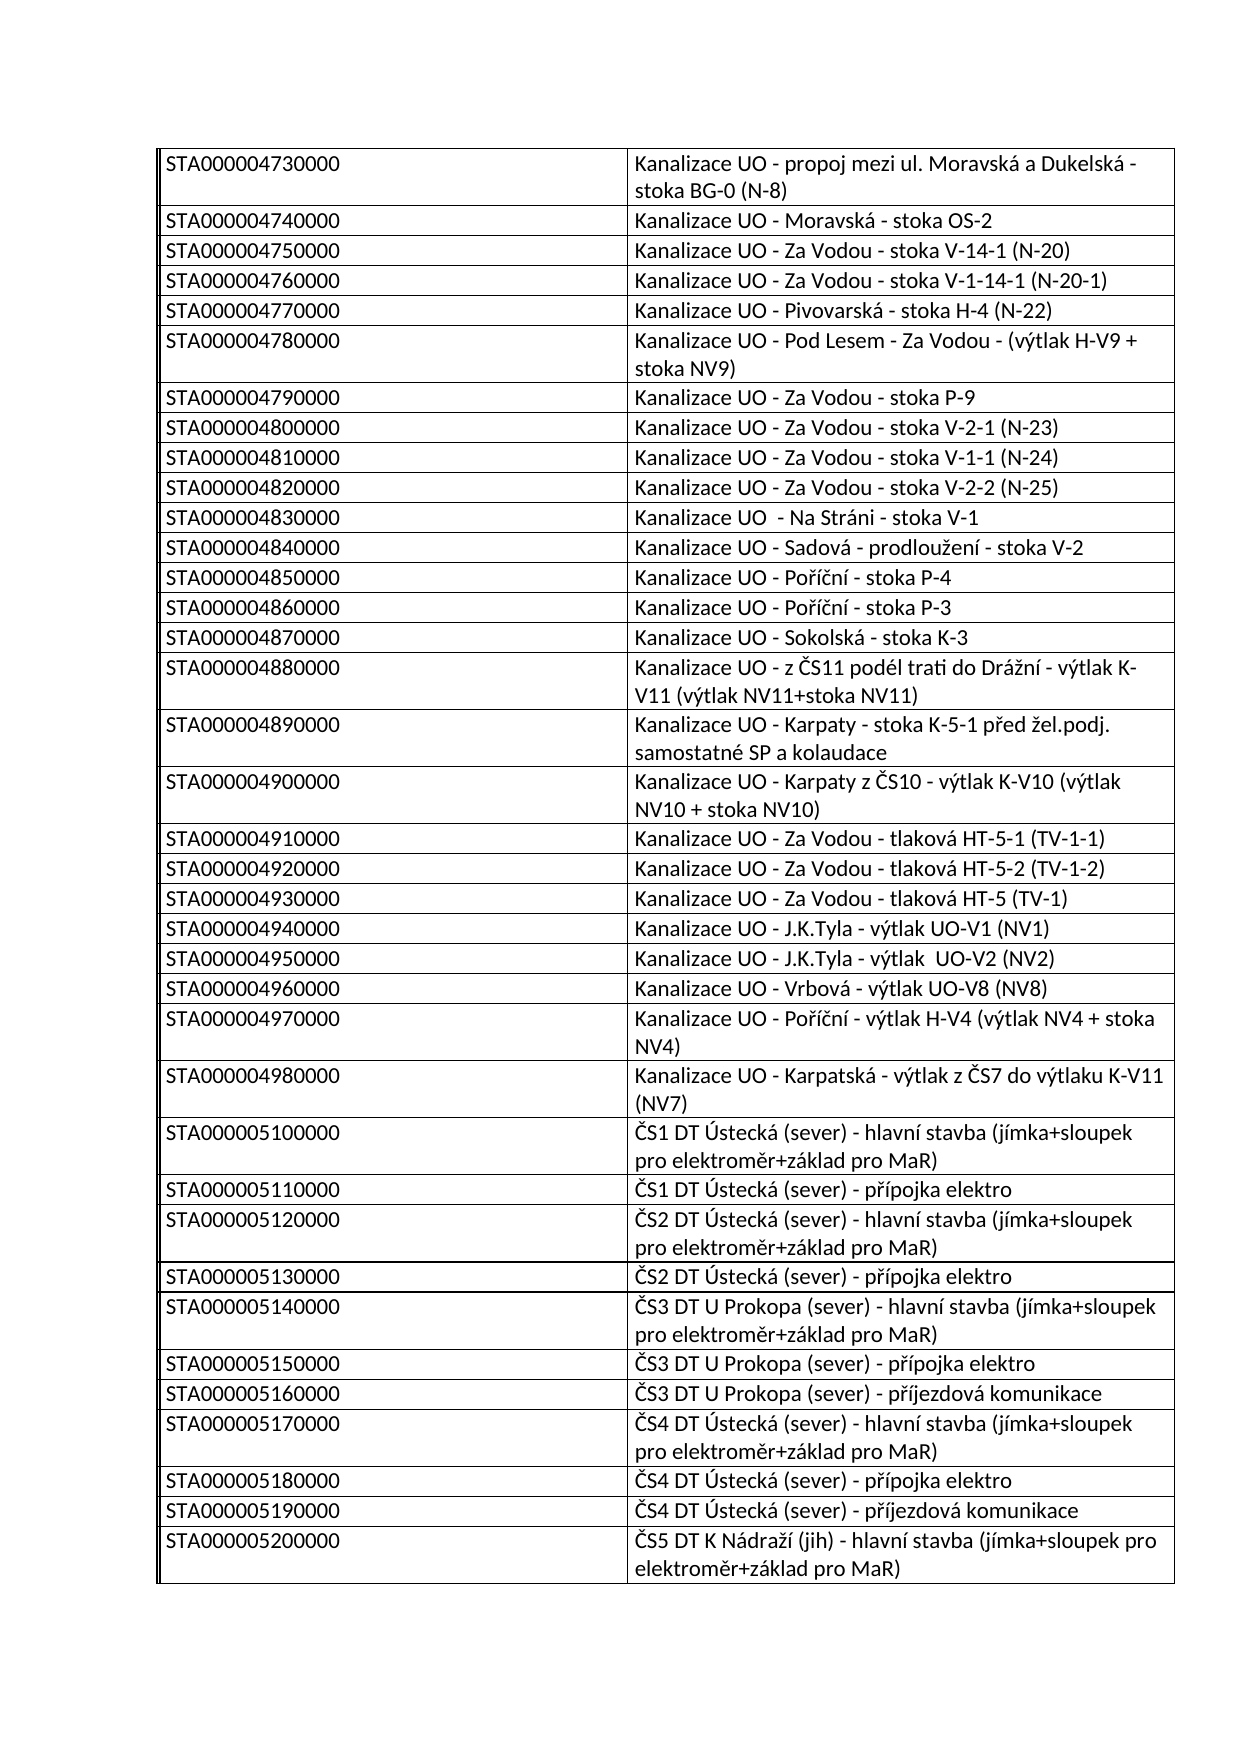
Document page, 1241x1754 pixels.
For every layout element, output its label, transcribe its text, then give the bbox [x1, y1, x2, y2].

table_cell Kanalizace UO - Za Vodou - stoka V-14-1 (N-20) [628, 236, 1174, 265]
table_cell Kanalizace UO - Poříční - výtlak H-V4 (výtlak NV4 + stoka NV4) [628, 1004, 1174, 1060]
table_cell STA000004880000 [161, 653, 627, 709]
table_cell ČS3 DT U Prokopa (sever) - přípojka elektro [628, 1350, 1174, 1378]
table_cell ČS2 DT Ústecká (sever) - hlavní stavba (jímka+sloupek pro elektroměr+základ pro MaR) [628, 1205, 1174, 1261]
table_cell STA000004740000 [161, 206, 627, 235]
table_cell ČS4 DT Ústecká (sever) - přípojka elektro [628, 1467, 1174, 1496]
table_cell STA000005190000 [161, 1497, 627, 1526]
table_cell ČS1 DT Ústecká (sever) - přípojka elektro [628, 1175, 1174, 1204]
table_cell ČS2 DT Ústecká (sever) - přípojka elektro [628, 1263, 1174, 1291]
table_cell Kanalizace UO - Moravská - stoka OS-2 [628, 206, 1174, 235]
table_cell Kanalizace UO - Za Vodou - stoka V-2-2 (N-25) [628, 473, 1174, 502]
table_cell STA000005100000 [161, 1118, 627, 1174]
table_cell STA000004960000 [161, 974, 627, 1003]
table_cell ČS3 DT U Prokopa (sever) - hlavní stavba (jímka+sloupek pro elektroměr+základ pro MaR) [628, 1293, 1174, 1348]
table_cell STA000004860000 [161, 593, 627, 622]
table_cell Kanalizace UO - Za Vodou - tlaková HT-5-2 (TV-1-2) [628, 854, 1174, 883]
table_cell STA000004910000 [161, 824, 627, 853]
table_cell STA000005140000 [161, 1293, 627, 1348]
table_cell STA000005160000 [161, 1380, 627, 1408]
table_cell Kanalizace UO - Karpaty z ČS10 - výtlak K-V10 (výtlak NV10 + stoka NV10) [628, 767, 1174, 823]
table_cell STA000004730000 [161, 149, 627, 205]
table_cell Kanalizace UO - Poříční - stoka P-3 [628, 593, 1174, 622]
table_cell Kanalizace UO - Karpaty - stoka K-5-1 před žel.podj. samostatné SP a kolaudace [628, 710, 1174, 766]
table_cell ČS4 DT Ústecká (sever) - hlavní stavba (jímka+sloupek pro elektroměr+základ pro MaR) [628, 1410, 1174, 1466]
table_cell STA000005150000 [161, 1350, 627, 1378]
table_cell Kanalizace UO - Pod Lesem - Za Vodou - (výtlak H-V9 + stoka NV9) [628, 326, 1174, 382]
table_cell STA000004930000 [161, 884, 627, 913]
table_cell STA000004900000 [161, 767, 627, 823]
table_cell STA000004800000 [161, 413, 627, 442]
table_cell STA000004950000 [161, 944, 627, 973]
table_cell STA000005110000 [161, 1175, 627, 1204]
table_cell ČS1 DT Ústecká (sever) - hlavní stavba (jímka+sloupek pro elektroměr+základ pro MaR) [628, 1118, 1174, 1174]
table_cell Kanalizace UO - Vrbová - výtlak UO-V8 (NV8) [628, 974, 1174, 1003]
table_cell STA000005120000 [161, 1205, 627, 1261]
table_cell Kanalizace UO - Sadová - prodloužení - stoka V-2 [628, 533, 1174, 562]
table_cell STA000004820000 [161, 473, 627, 502]
table_cell Kanalizace UO - Za Vodou - stoka P-9 [628, 383, 1174, 412]
table_cell STA000005130000 [161, 1263, 627, 1291]
table_cell STA000004970000 [161, 1004, 627, 1060]
table_cell STA000004790000 [161, 383, 627, 412]
table_cell Kanalizace UO - Pivovarská - stoka H-4 (N-22) [628, 296, 1174, 325]
table_cell Kanalizace UO - J.K.Tyla - výtlak UO-V2 (NV2) [628, 944, 1174, 973]
table_cell STA000004780000 [161, 326, 627, 382]
table_cell STA000005200000 [161, 1527, 627, 1583]
table_cell STA000004760000 [161, 266, 627, 295]
table_cell STA000004830000 [161, 503, 627, 532]
table_cell Kanalizace UO - Poříční - stoka P-4 [628, 563, 1174, 592]
table_cell STA000004810000 [161, 443, 627, 472]
table_cell Kanalizace UO - propoj mezi ul. Moravská a Dukelská - stoka BG-0 (N-8) [628, 149, 1174, 205]
table_cell Kanalizace UO - Za Vodou - tlaková HT-5 (TV-1) [628, 884, 1174, 913]
table_cell STA000004890000 [161, 710, 627, 766]
table_cell ČS3 DT U Prokopa (sever) - příjezdová komunikace [628, 1380, 1174, 1408]
table_cell Kanalizace UO - J.K.Tyla - výtlak UO-V1 (NV1) [628, 914, 1174, 943]
table_cell Kanalizace UO - Karpatská - výtlak z ČS7 do výtlaku K-V11 (NV7) [628, 1061, 1174, 1117]
table_cell Kanalizace UO - Za Vodou - stoka V-2-1 (N-23) [628, 413, 1174, 442]
table_cell Kanalizace UO - Za Vodou - stoka V-1-14-1 (N-20-1) [628, 266, 1174, 295]
table_cell STA000004940000 [161, 914, 627, 943]
table_cell ČS5 DT K Nádraží (jih) - hlavní stavba (jímka+sloupek pro elektroměr+základ pro MaR) [628, 1527, 1174, 1583]
table_cell Kanalizace UO - z ČS11 podél trati do Drážní - výtlak K-V11 (výtlak NV11+stoka NV11) [628, 653, 1174, 709]
table_cell Kanalizace UO - Za Vodou - stoka V-1-1 (N-24) [628, 443, 1174, 472]
table_cell STA000005170000 [161, 1410, 627, 1466]
table_cell STA000004980000 [161, 1061, 627, 1117]
table_cell STA000004770000 [161, 296, 627, 325]
table_cell STA000004920000 [161, 854, 627, 883]
table_cell STA000004870000 [161, 623, 627, 652]
table_cell Kanalizace UO - Na Stráni - stoka V-1 [628, 503, 1174, 532]
table_cell STA000004850000 [161, 563, 627, 592]
table_cell Kanalizace UO - Sokolská - stoka K-3 [628, 623, 1174, 652]
table_cell STA000004840000 [161, 533, 627, 562]
table_cell STA000004750000 [161, 236, 627, 265]
table_cell ČS4 DT Ústecká (sever) - příjezdová komunikace [628, 1497, 1174, 1526]
table_cell Kanalizace UO - Za Vodou - tlaková HT-5-1 (TV-1-1) [628, 824, 1174, 853]
table_cell STA000005180000 [161, 1467, 627, 1496]
